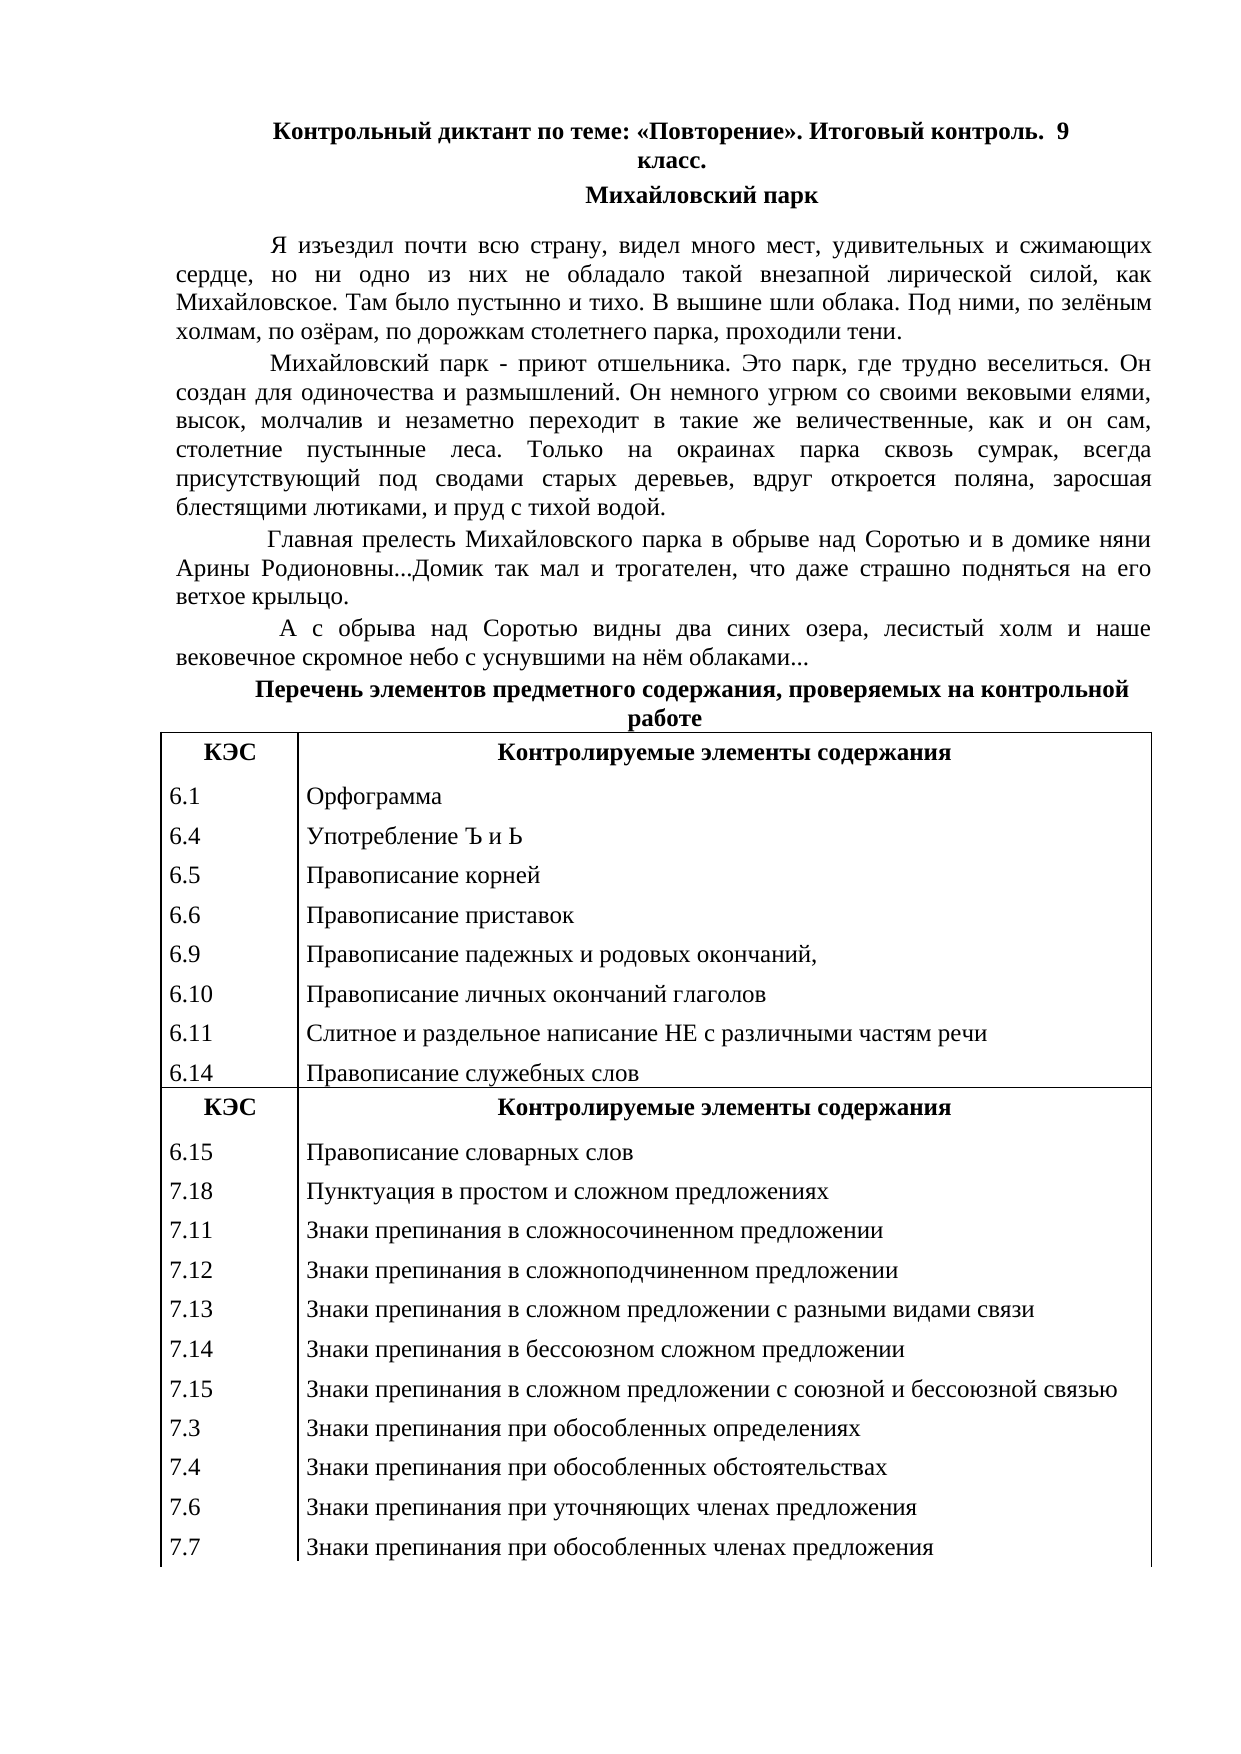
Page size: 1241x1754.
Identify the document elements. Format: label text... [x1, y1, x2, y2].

table_cell Знаки препинания в сложносочиненном предложении [299, 1211, 1151, 1245]
text Михайловский парк - приют отшельника. Это парк, где трудно веселиться. Он создан для одиночества и размышлений. Он немного угрюм со своими вековыми елями, высок, молчалив и незаметно переходит в такие же величественные, как и он сам, столетние пустынные леса. Только на окраинах парка сквозь сумрак, всегда присутствующий под сводами старых деревьев, вдруг откроется поляна, заросшая блестящими лютиками, и пруд с тихой водой. [176, 348, 1153, 521]
table_cell Правописание приставок [299, 896, 1151, 929]
table_cell Правописание корней [299, 857, 1151, 890]
table_cell Знаки препинания в бессоюзном сложном предложении [299, 1330, 1151, 1363]
table_cell 7.3 [162, 1409, 297, 1442]
table_cell Знаки препинания в сложноподчиненном предложении [299, 1251, 1151, 1284]
table_cell 6.15 [162, 1133, 297, 1166]
table_cell Правописание словарных слов [299, 1133, 1151, 1166]
table_cell Знаки препинания при обособленных обстоятельствах [299, 1449, 1151, 1482]
table_header Контролируемые элементы содержания [299, 733, 1151, 771]
table_cell Знаки препинания при обособленных членах предложения [299, 1528, 1151, 1561]
table_cell 7.11 [162, 1211, 297, 1245]
text Я изъездил почти всю страну, видел много мест, удивительных и сжимающих сердце, но ни одно из них не обладало такой внезапной лирической силой, как Михайловское. Там было пустынно и тихо. В вышине шли облака. Под ними, по зелёным холмам, по озёрам, по дорожкам столетнего парка, проходили тени. [176, 230, 1153, 345]
table_cell 7.12 [162, 1251, 297, 1284]
text А с обрыва над Соротью видны два синих озера, лесистый холм и наше вековечное скромное небо с уснувшими на нём облаками... [176, 613, 1153, 671]
table_cell 7.18 [162, 1172, 297, 1205]
table_cell 7.13 [162, 1291, 297, 1324]
text Контрольный диктант по теме: «Повторение». Итоговый контроль. 9 класс. [244, 116, 1098, 173]
table_cell Правописание личных окончаний глаголов [299, 975, 1151, 1008]
table_cell Пунктуация в простом и сложном предложениях [299, 1172, 1151, 1205]
table_cell Знаки препинания в сложном предложении с союзной и бессоюзной связью [299, 1370, 1151, 1402]
table_cell 6.11 [162, 1015, 297, 1048]
table_cell 6.1 [162, 778, 297, 811]
table_cell Правописание падежных и родовых окончаний, [299, 935, 1151, 969]
table_cell Правописание служебных слов [299, 1054, 1151, 1087]
table_cell Слитное и раздельное написание НЕ с различными частям речи [299, 1015, 1151, 1048]
text Михайловский парк [244, 181, 1159, 209]
table_header КЭС [162, 733, 297, 771]
table_cell Знаки препинания при обособленных определениях [299, 1409, 1151, 1442]
table_cell 7.14 [162, 1330, 297, 1363]
table_cell 7.4 [162, 1449, 297, 1482]
table_cell 6.4 [162, 817, 297, 850]
table_cell Знаки препинания в сложном предложении с разными видами связи [299, 1291, 1151, 1324]
table_cell Контролируемые элементы содержания [299, 1088, 1151, 1126]
table_cell Знаки препинания при уточняющих членах предложения [299, 1488, 1151, 1521]
table_cell 6.14 [162, 1054, 297, 1087]
text Главная прелесть Михайловского парка в обрыве над Соротью и в домике няни Арины Родионовны...Домик так мал и трогателен, что даже страшно подняться на его ветхое крыльцо. [176, 524, 1153, 610]
table_cell 6.9 [162, 935, 297, 969]
table_cell 6.6 [162, 896, 297, 929]
text Перечень элементов предметного содержания, проверяемых на контрольной работе [177, 674, 1151, 732]
table_cell 7.15 [162, 1370, 297, 1402]
table_cell 7.6 [162, 1488, 297, 1521]
table_cell Употребление Ъ и Ь [299, 817, 1151, 850]
table_cell КЭС [162, 1088, 297, 1126]
table_cell 6.5 [162, 857, 297, 890]
table_cell 6.10 [162, 975, 297, 1008]
table_cell Орфограмма [299, 778, 1151, 811]
table_cell 7.7 [162, 1528, 297, 1561]
